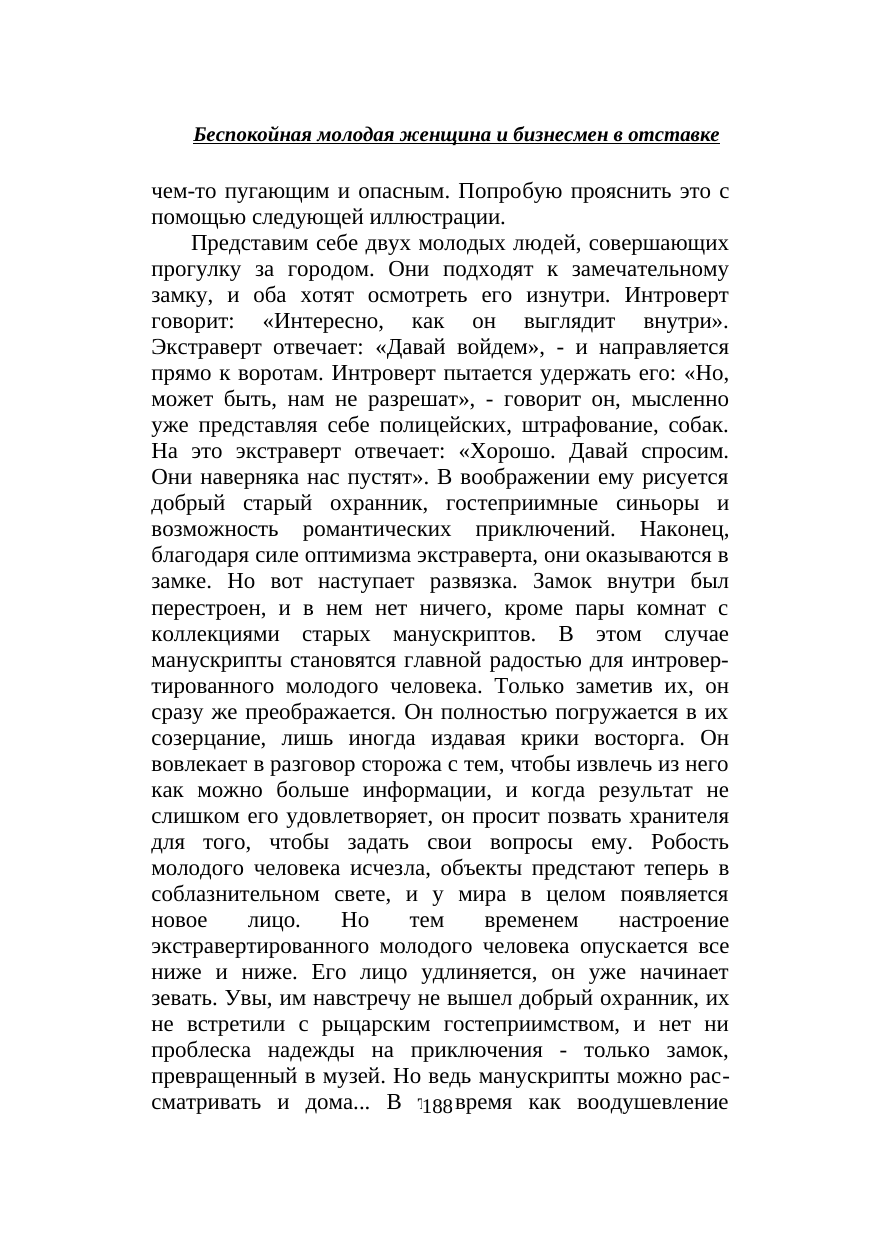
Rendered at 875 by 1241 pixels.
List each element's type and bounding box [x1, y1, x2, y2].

text [151, 229, 729, 1115]
text [151, 177, 729, 229]
